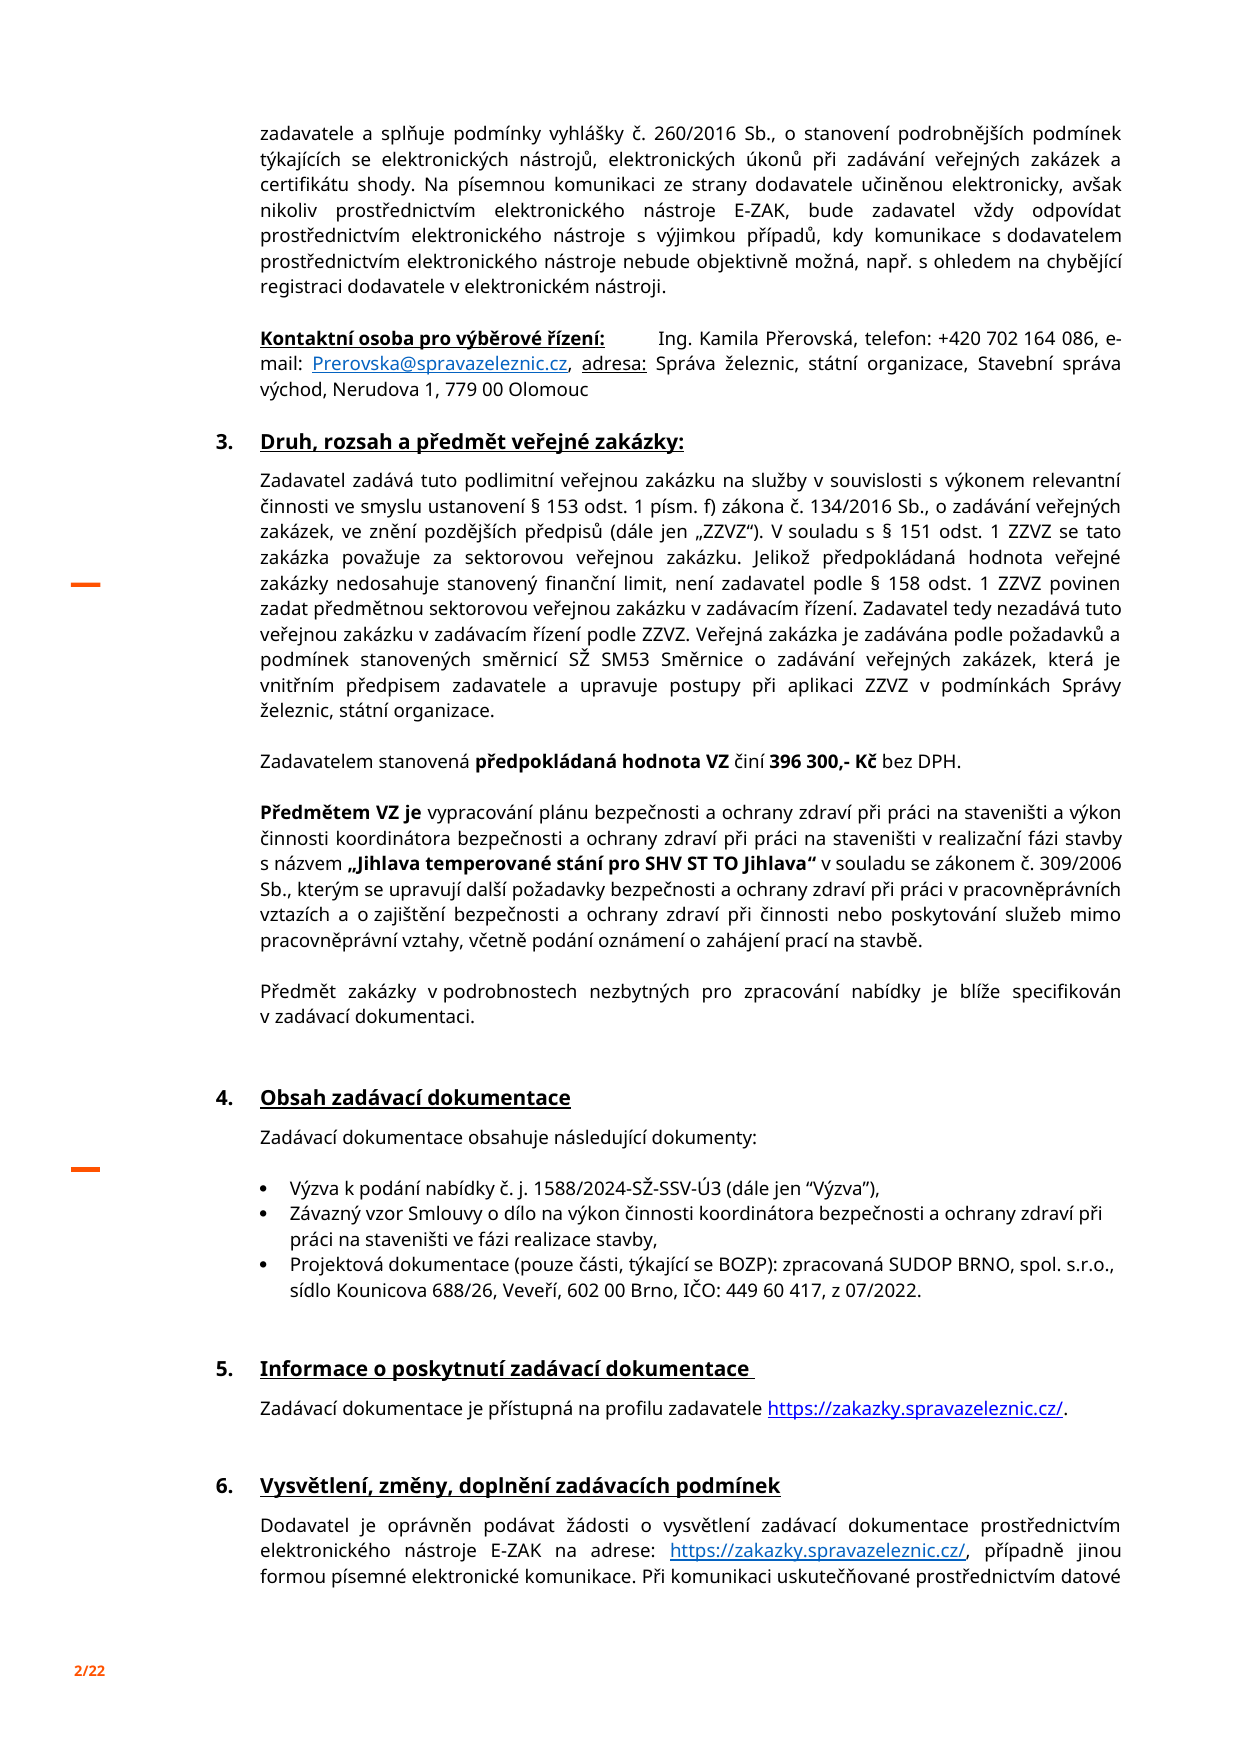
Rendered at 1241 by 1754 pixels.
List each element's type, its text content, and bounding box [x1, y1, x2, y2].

text Zadavatelem stanovená předpokládaná hodnota VZ činí 396 300,- Kč bez DPH. [260, 748, 1122, 774]
list Výzva k podání nabídky č. j. 1588/2024-SŽ-SSV-Ú3 (dále jen “Výzva”), [260, 1175, 1122, 1201]
list Obsah zadávací dokumentace [216, 1083, 1122, 1112]
list Druh, rozsah a předmět veřejné zakázky: [216, 427, 1122, 455]
text Zadávací dokumentace obsahuje následující dokumenty: [260, 1124, 1122, 1150]
text Zadavatel zadává tuto podlimitní veřejnou zakázku na služby v souvislosti s výkonem relevantní činnosti ve smyslu ustanovení § 153 odst. 1 písm. f) zákona č. 134/2016 Sb., o zadávání veřejných zakázek, ve znění pozdějších předpisů (dále jen „ZZVZ“). V souladu s § 151 odst. 1 ZZVZ se tato zakázka považuje za sektorovou veřejnou zakázku. Jelikož předpokládaná hodnota veřejné zakázky nedosahuje stanovený finanční limit, není zadavatel podle § 158 odst. 1 ZZVZ povinen zadat předmětnou sektorovou veřejnou zakázku v zadávacím řízení. Zadavatel tedy nezadává tuto veřejnou zakázku v zadávacím řízení podle ZZVZ. Veřejná zakázka je zadávána podle požadavků a podmínek stanovených směrnicí SŽ SM53 Směrnice o zadávání veřejných zakázek, která je vnitřním předpisem zadavatele a upravuje postupy při aplikaci ZZVZ v podmínkách Správy železnic, státní organizace. [260, 468, 1122, 723]
text Předmět zakázky v podrobnostech nezbytných pro zpracování nabídky je blíže specifikován v zadávací dokumentaci. [260, 978, 1122, 1029]
list Projektová dokumentace (pouze části, týkající se BOZP): zpracovaná SUDOP BRNO, spol. s.r.o., sídlo Kounicova 688/26, Veveří, 602 00 Brno, IČO: 449 60 417, z 07/2022. [260, 1252, 1122, 1303]
text Zadávací dokumentace je přístupná na profilu zadavatele https://zakazky.spravazeleznic.cz/. [260, 1395, 1122, 1420]
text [260, 121, 1122, 299]
list Závazný vzor Smlouvy o dílo na výkon činnosti koordinátora bezpečnosti a ochrany zdraví při práci na staveništi ve fázi realizace stavby, [260, 1201, 1122, 1252]
list Informace o poskytnutí zadávací dokumentace [216, 1354, 1122, 1382]
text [260, 1512, 1122, 1589]
text Kontaktní osoba pro výběrové řízení: Ing. Kamila Přerovská, telefon: +420 702 164 086, e-mail: Prerovska@spravazeleznic.cz, adresa: Správa železnic, státní organizace, Stavební správa východ, Nerudova 1, 779 00 Olomouc [260, 325, 1122, 401]
list Vysvětlení, změny, doplnění zadávacích podmínek [216, 1471, 1122, 1500]
text Předmětem VZ je vypracování plánu bezpečnosti a ochrany zdraví při práci na staveništi a výkon činnosti koordinátora bezpečnosti a ochrany zdraví při práci na staveništi v realizační fázi stavby s názvem „Jihlava temperované stání pro SHV ST TO Jihlava“ v souladu se zákonem č. 309/2006 Sb., kterým se upravují další požadavky bezpečnosti a ochrany zdraví při práci v pracovněprávních vztazích a o zajištění bezpečnosti a ochrany zdraví při činnosti nebo poskytování služeb mimo pracovněprávní vztahy, včetně podání oznámení o zahájení prací na stavbě. [260, 799, 1122, 953]
